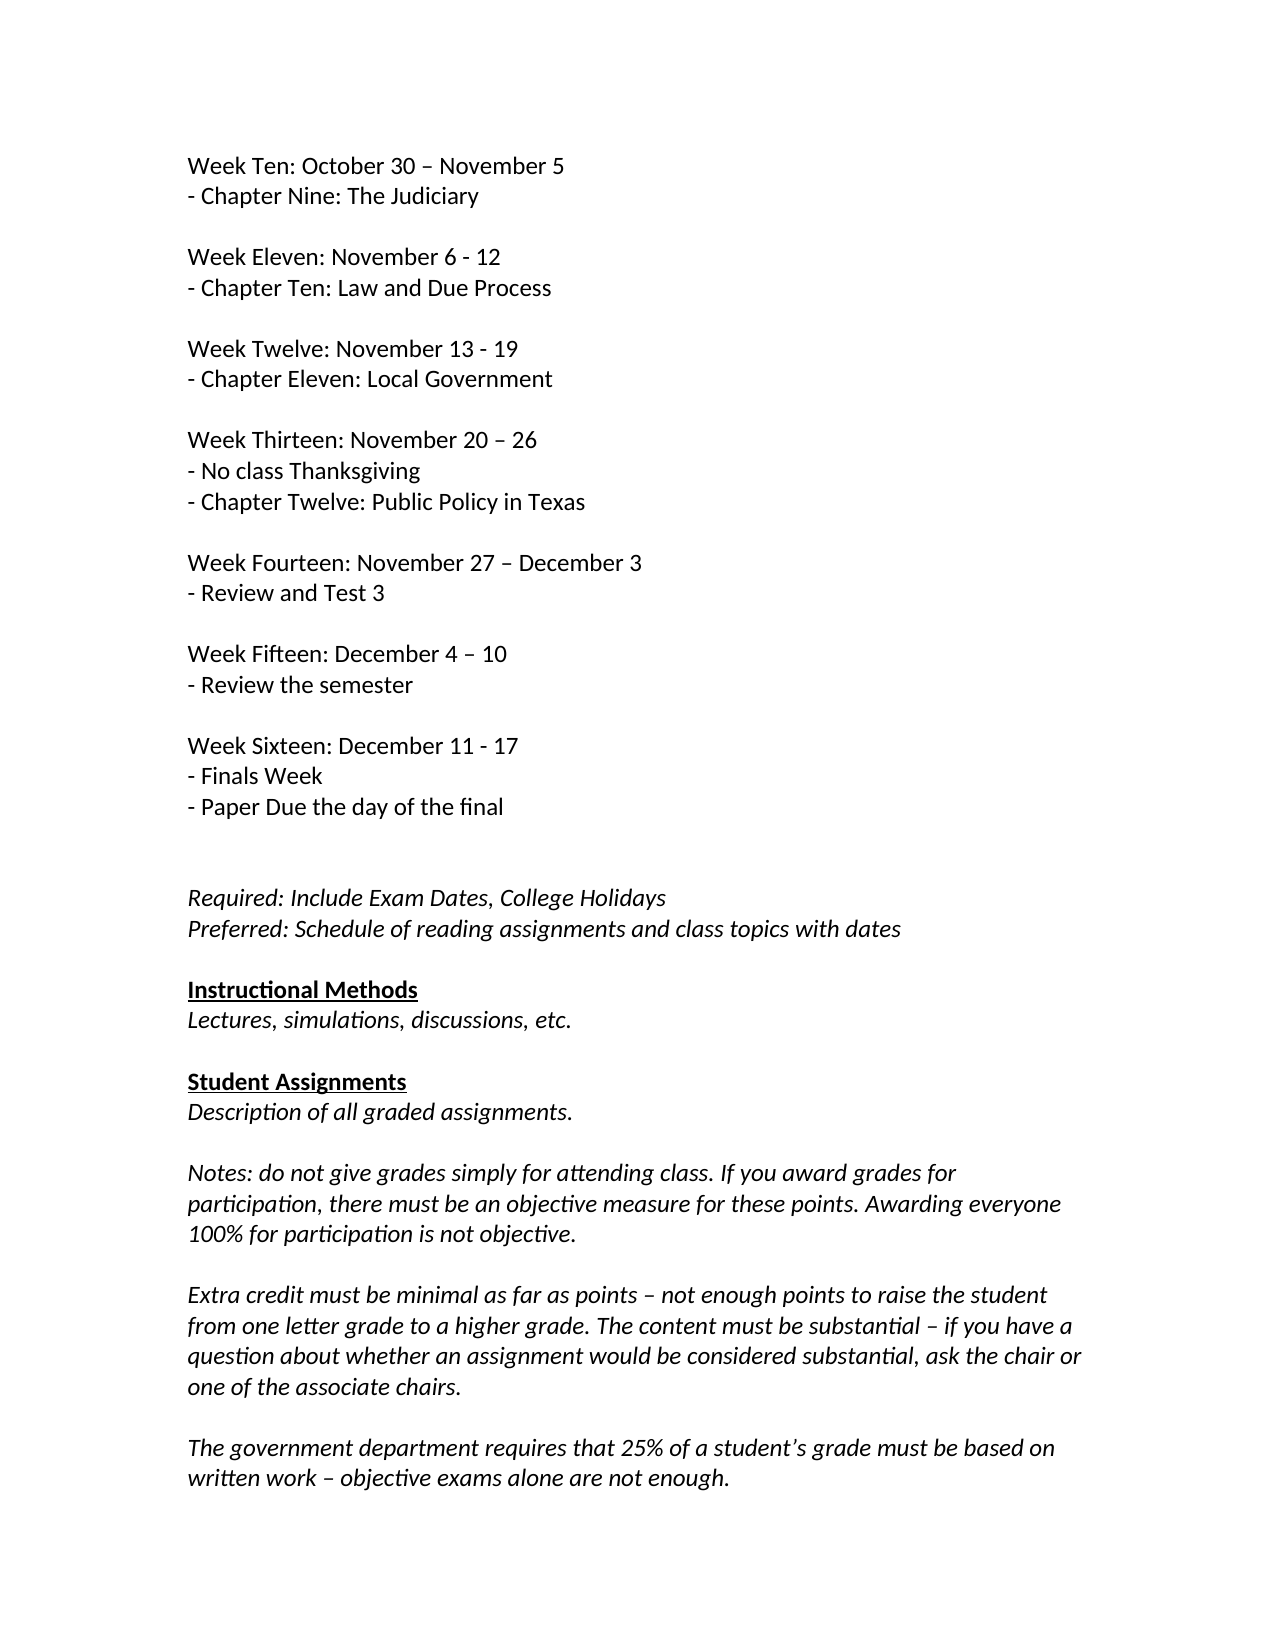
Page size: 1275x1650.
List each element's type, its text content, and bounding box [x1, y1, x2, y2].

text The government department requires that 25% of a student’s grade must be based on written work – objective exams alone are not enough. [187, 1432, 1087, 1493]
text Notes: do not give grades simply for attending class. If you award grades for participation, there must be an objective measure for these points. Awarding everyone 100% for participation is not objective. [187, 1157, 1087, 1249]
text Preferred: Schedule of reading assignments and class topics with dates [187, 913, 1087, 943]
text Extra credit must be minimal as far as points – not enough points to raise the student from one letter grade to a higher grade. The content must be substantial – if you have a question about whether an assignment would be considered substantial, ask the chair or one of the associate chairs. [187, 1279, 1087, 1401]
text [187, 150, 1087, 913]
text Description of all graded assignments. [187, 1096, 1087, 1127]
text Lectures, simulations, discussions, etc. [187, 1004, 1087, 1035]
text Instructional Methods [187, 974, 1087, 1004]
text Student Assignments [187, 1066, 1087, 1096]
